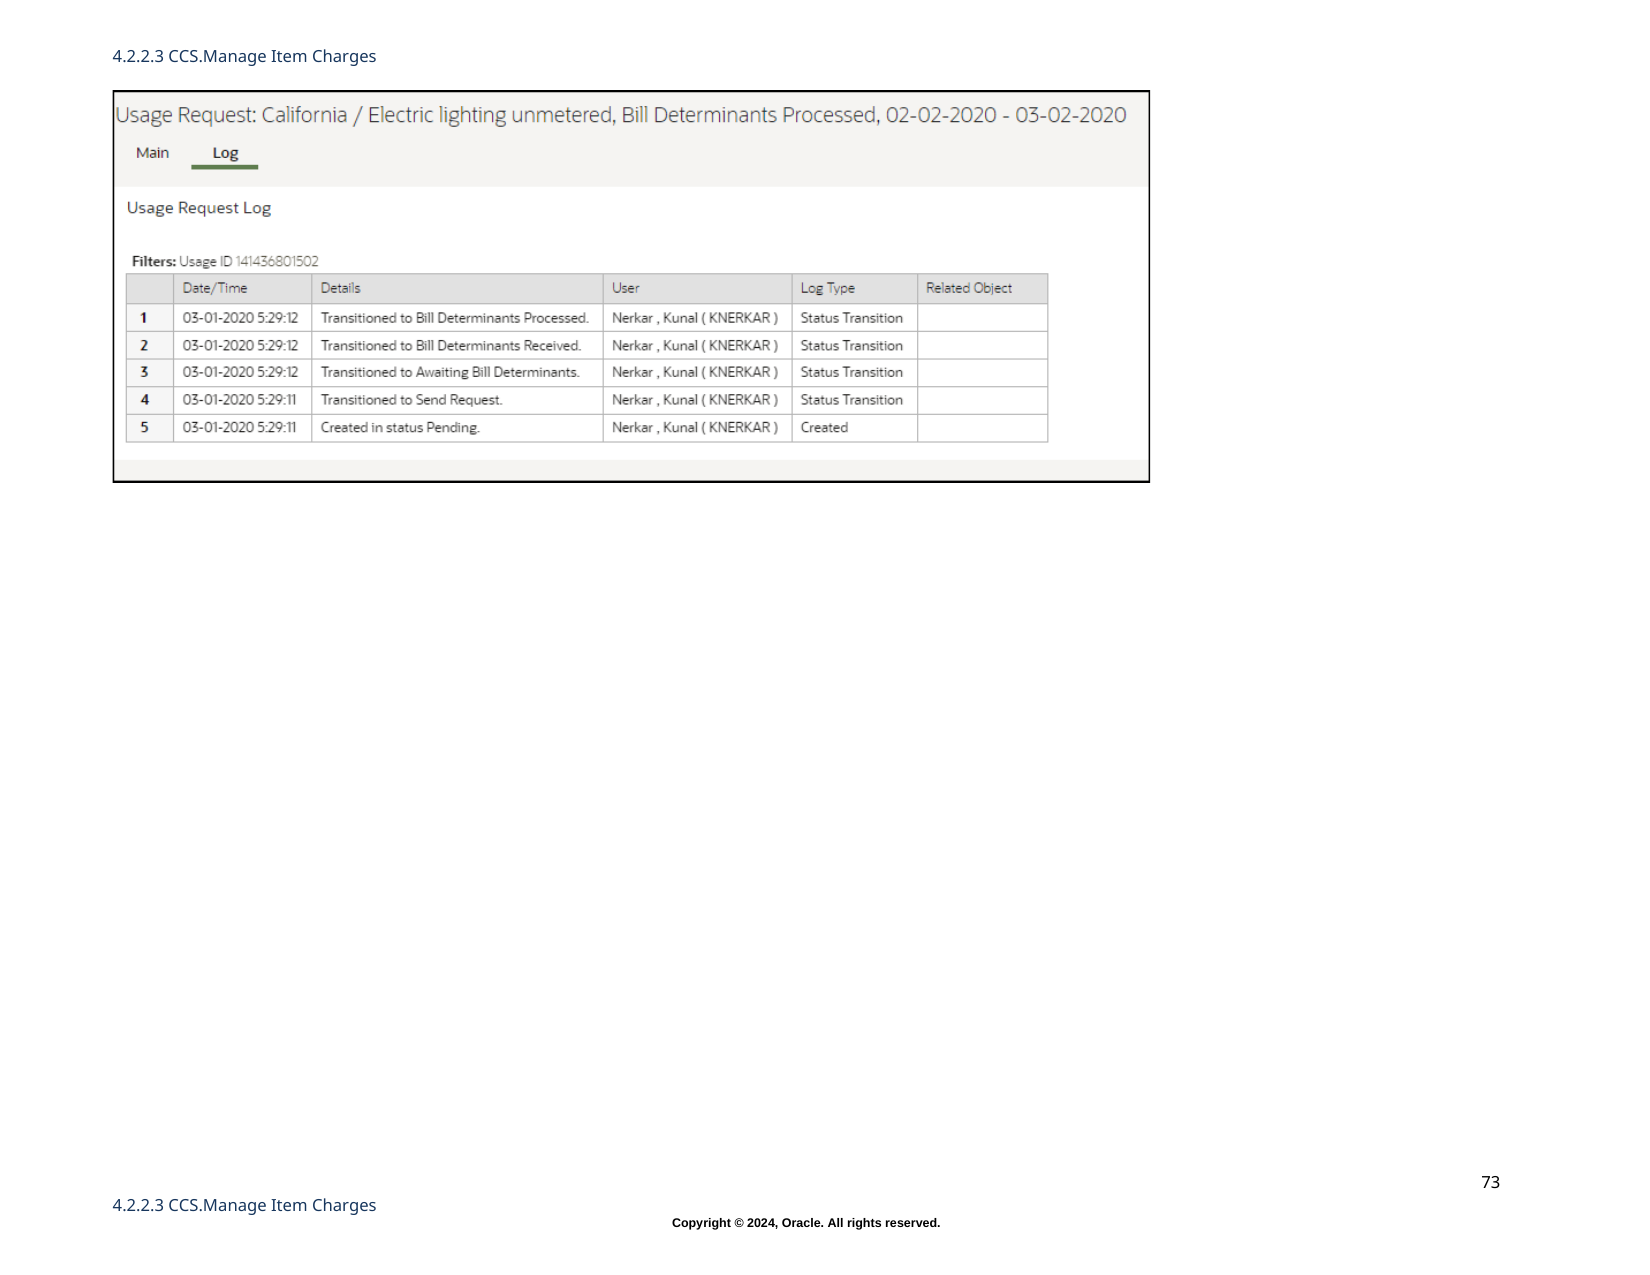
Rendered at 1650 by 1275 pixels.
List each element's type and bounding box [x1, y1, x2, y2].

picture [112, 90, 1151, 483]
